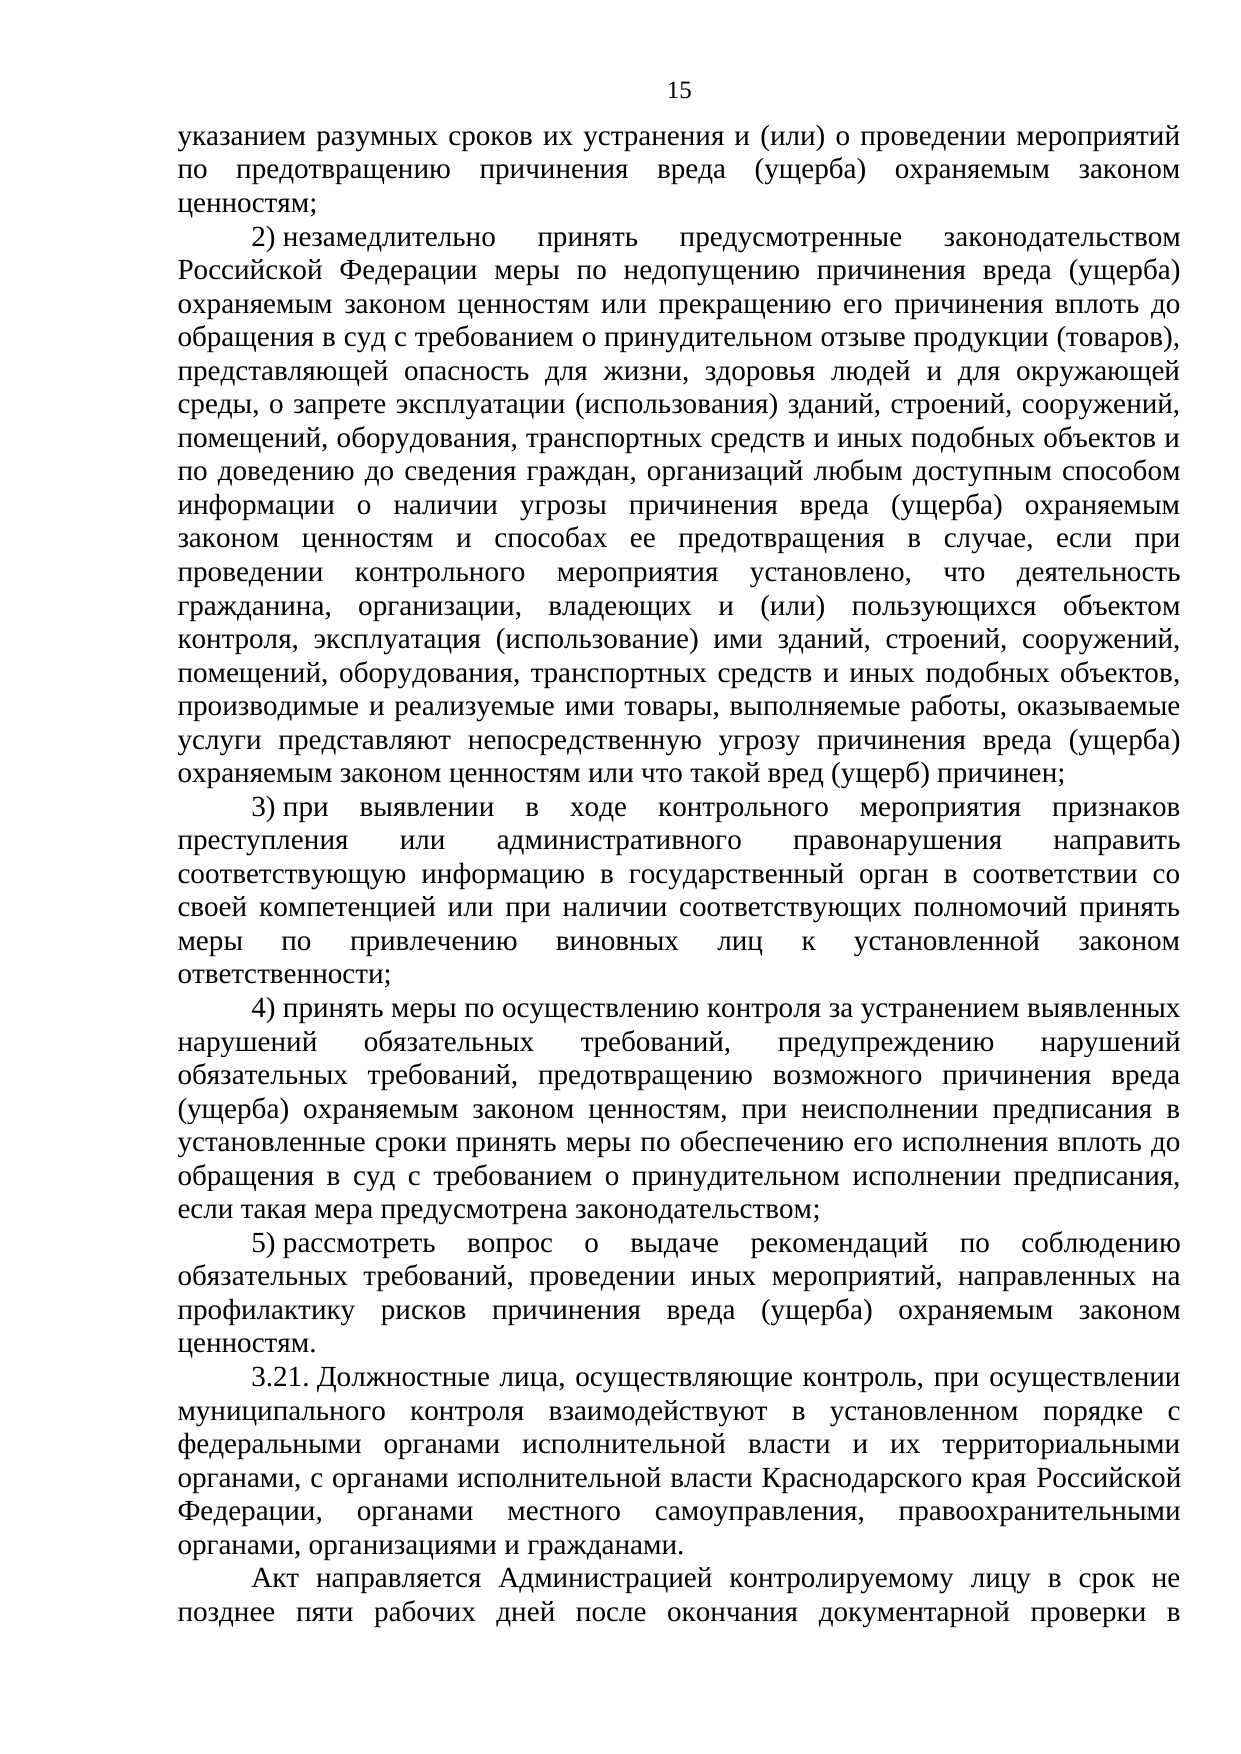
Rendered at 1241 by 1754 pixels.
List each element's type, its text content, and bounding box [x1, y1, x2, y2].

text 5) рассмотреть вопрос о выдаче рекомендаций по соблюдению обязательных требований, проведении иных мероприятий, направленных на профилактику рисков причинения вреда (ущерба) охраняемым законом ценностям. [177, 1225, 1181, 1359]
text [177, 118, 1181, 219]
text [177, 1560, 1181, 1627]
text 3) при выявлении в ходе контрольного мероприятия признаков преступления или административного правонарушения направить соответствующую информацию в государственный орган в соответствии со своей компетенцией или при наличии соответствующих полномочий принять меры по привлечению виновных лиц к установленной законом ответственности; [177, 789, 1181, 990]
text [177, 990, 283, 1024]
text 2) незамедлительно принять предусмотренные законодательством Российской Федерации меры по недопущению причинения вреда (ущерба) охраняемым законом ценностям или прекращению его причинения вплоть до обращения в суд с требованием о принудительном отзыве продукции (товаров), представляющей опасность для жизни, здоровья людей и для окружающей среды, о запрете эксплуатации (использования) зданий, строений, сооружений, помещений, оборудования, транспортных средств и иных подобных объектов и по доведению до сведения граждан, организаций любым доступным способом информации о наличии угрозы причинения вреда (ущерба) охраняемым законом ценностям и способах ее предотвращения в случае, если при проведении контрольного мероприятия установлено, что деятельность гражданина, организации, владеющих и (или) пользующихся объектом контроля, эксплуатация (использование) ими зданий, строений, сооружений, помещений, оборудования, транспортных средств и иных подобных объектов, производимые и реализуемые ими товары, выполняемые работы, оказываемые услуги представляют непосредственную угрозу причинения вреда (ущерба) охраняемым законом ценностям или что такой вред (ущерб) причинен; [177, 219, 1181, 789]
text 3.21. Должностные лица, осуществляющие контроль, при осуществлении муниципального контроля взаимодействуют в установленном порядке с федеральными органами исполнительной власти и их территориальными органами, с органами исполнительной власти Краснодарского края Российской Федерации, органами местного самоуправления, правоохранительными органами, организациями и гражданами. [177, 1359, 1181, 1560]
